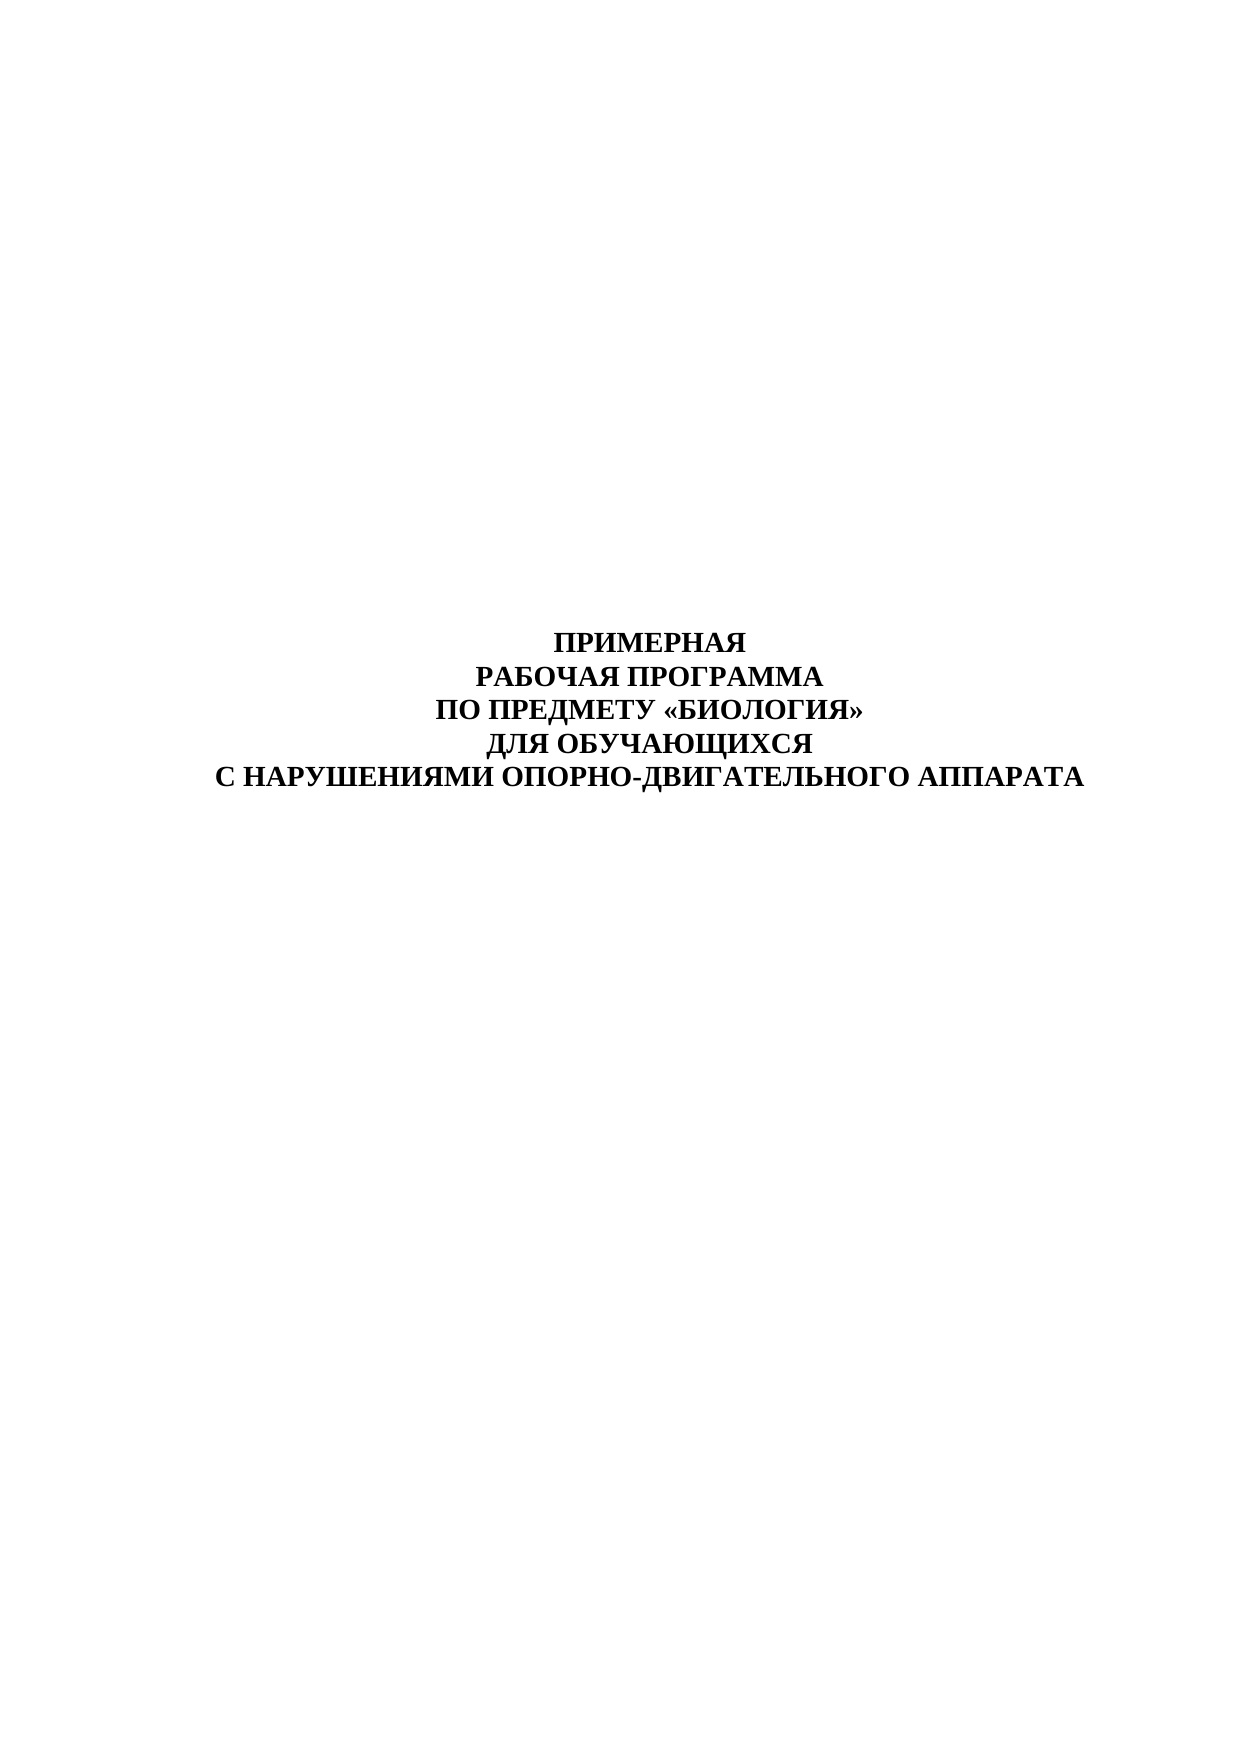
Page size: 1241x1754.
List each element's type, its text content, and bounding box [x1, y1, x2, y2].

text ПО ПРЕДМЕТУ «БИОЛОГИЯ» [148, 692, 1152, 726]
text С НАРУШЕНИЯМИ ОПОРНО-ДВИГАТЕЛЬНОГО АППАРАТА [148, 759, 1152, 793]
text РАБОЧАЯ ПРОГРАММА [148, 659, 1152, 692]
text ПРИМЕРНАЯ [148, 625, 1152, 659]
text ДЛЯ ОБУЧАЮЩИХСЯ [148, 726, 1152, 759]
